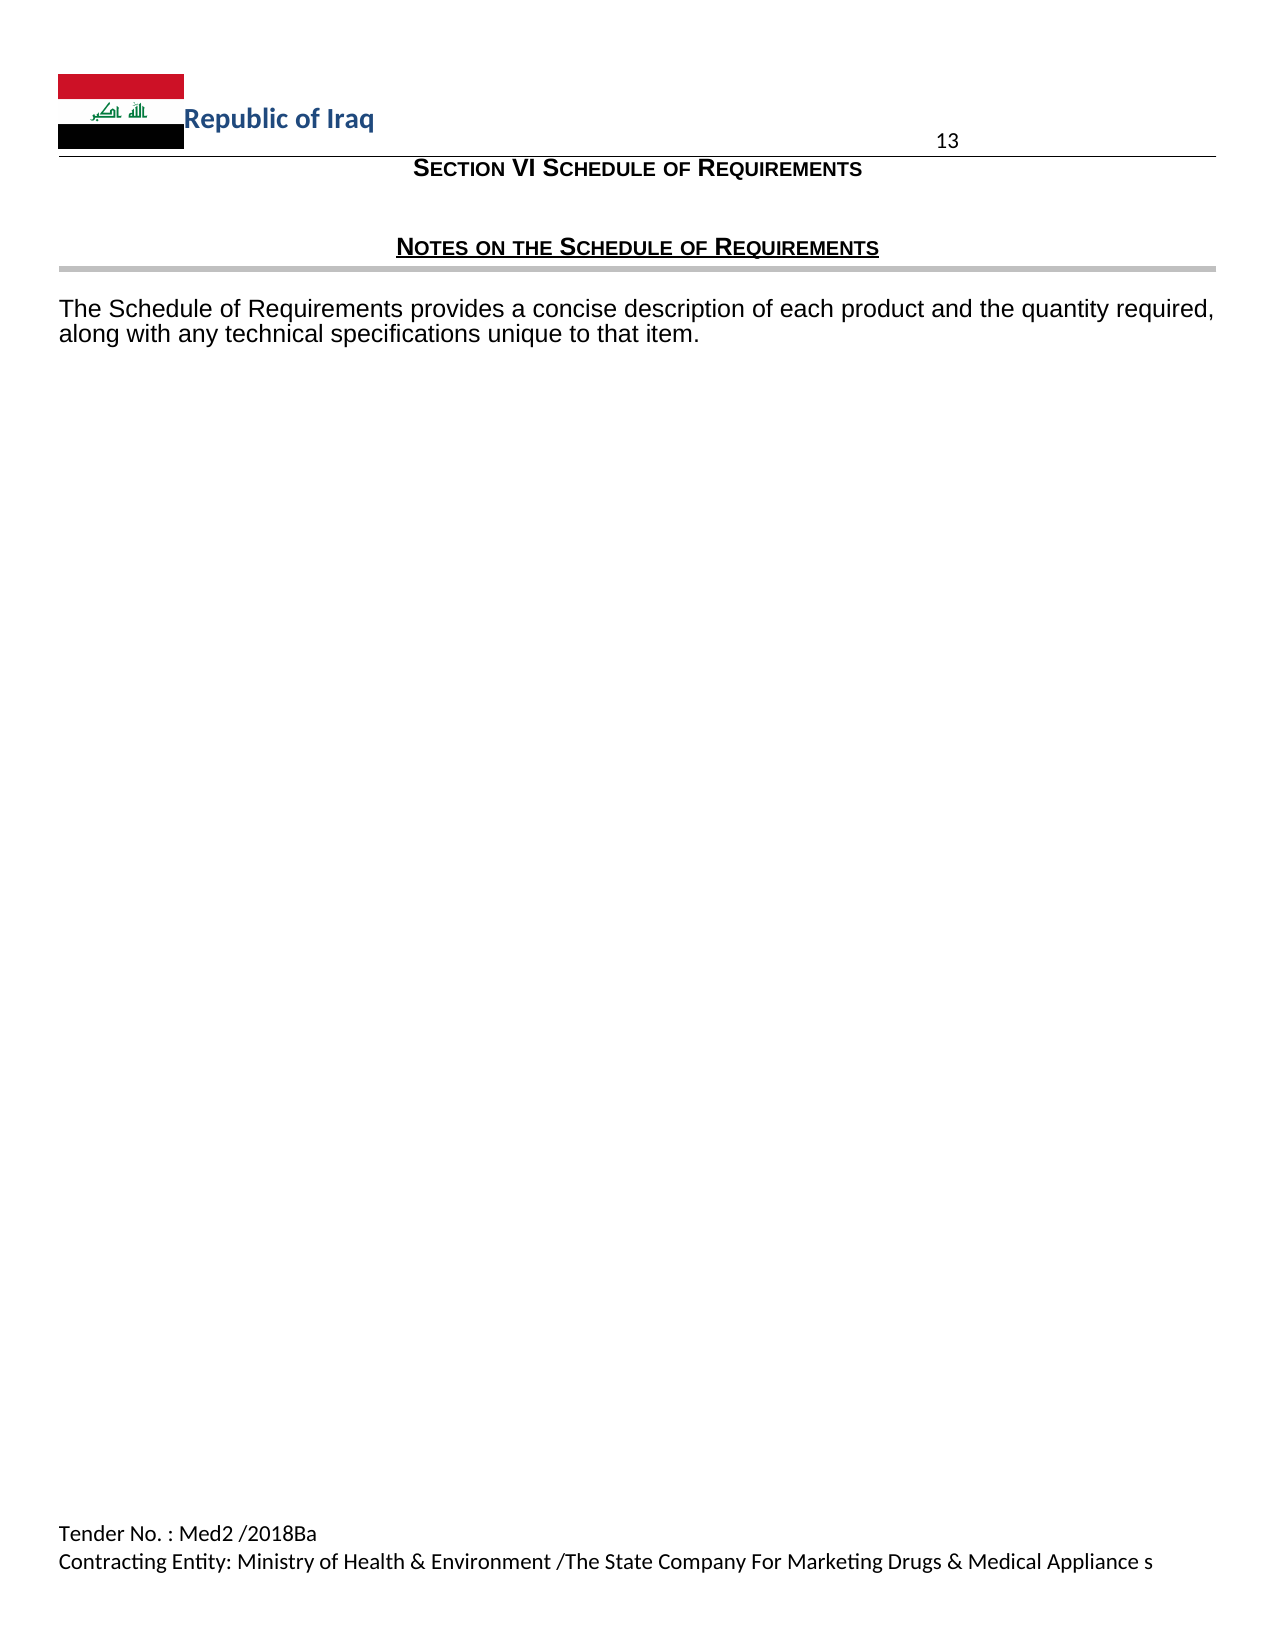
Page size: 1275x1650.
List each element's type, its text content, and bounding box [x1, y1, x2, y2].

text The Schedule of Requirements provides a concise description of each product and the quantity required, along with any technical specifications unique to that item. [58, 297, 1216, 347]
subtitle Notes on the Schedule of Requirements [58, 235, 1216, 272]
picture [58, 74, 184, 149]
subtitle Section VI Schedule of Requirements [58, 157, 1216, 182]
